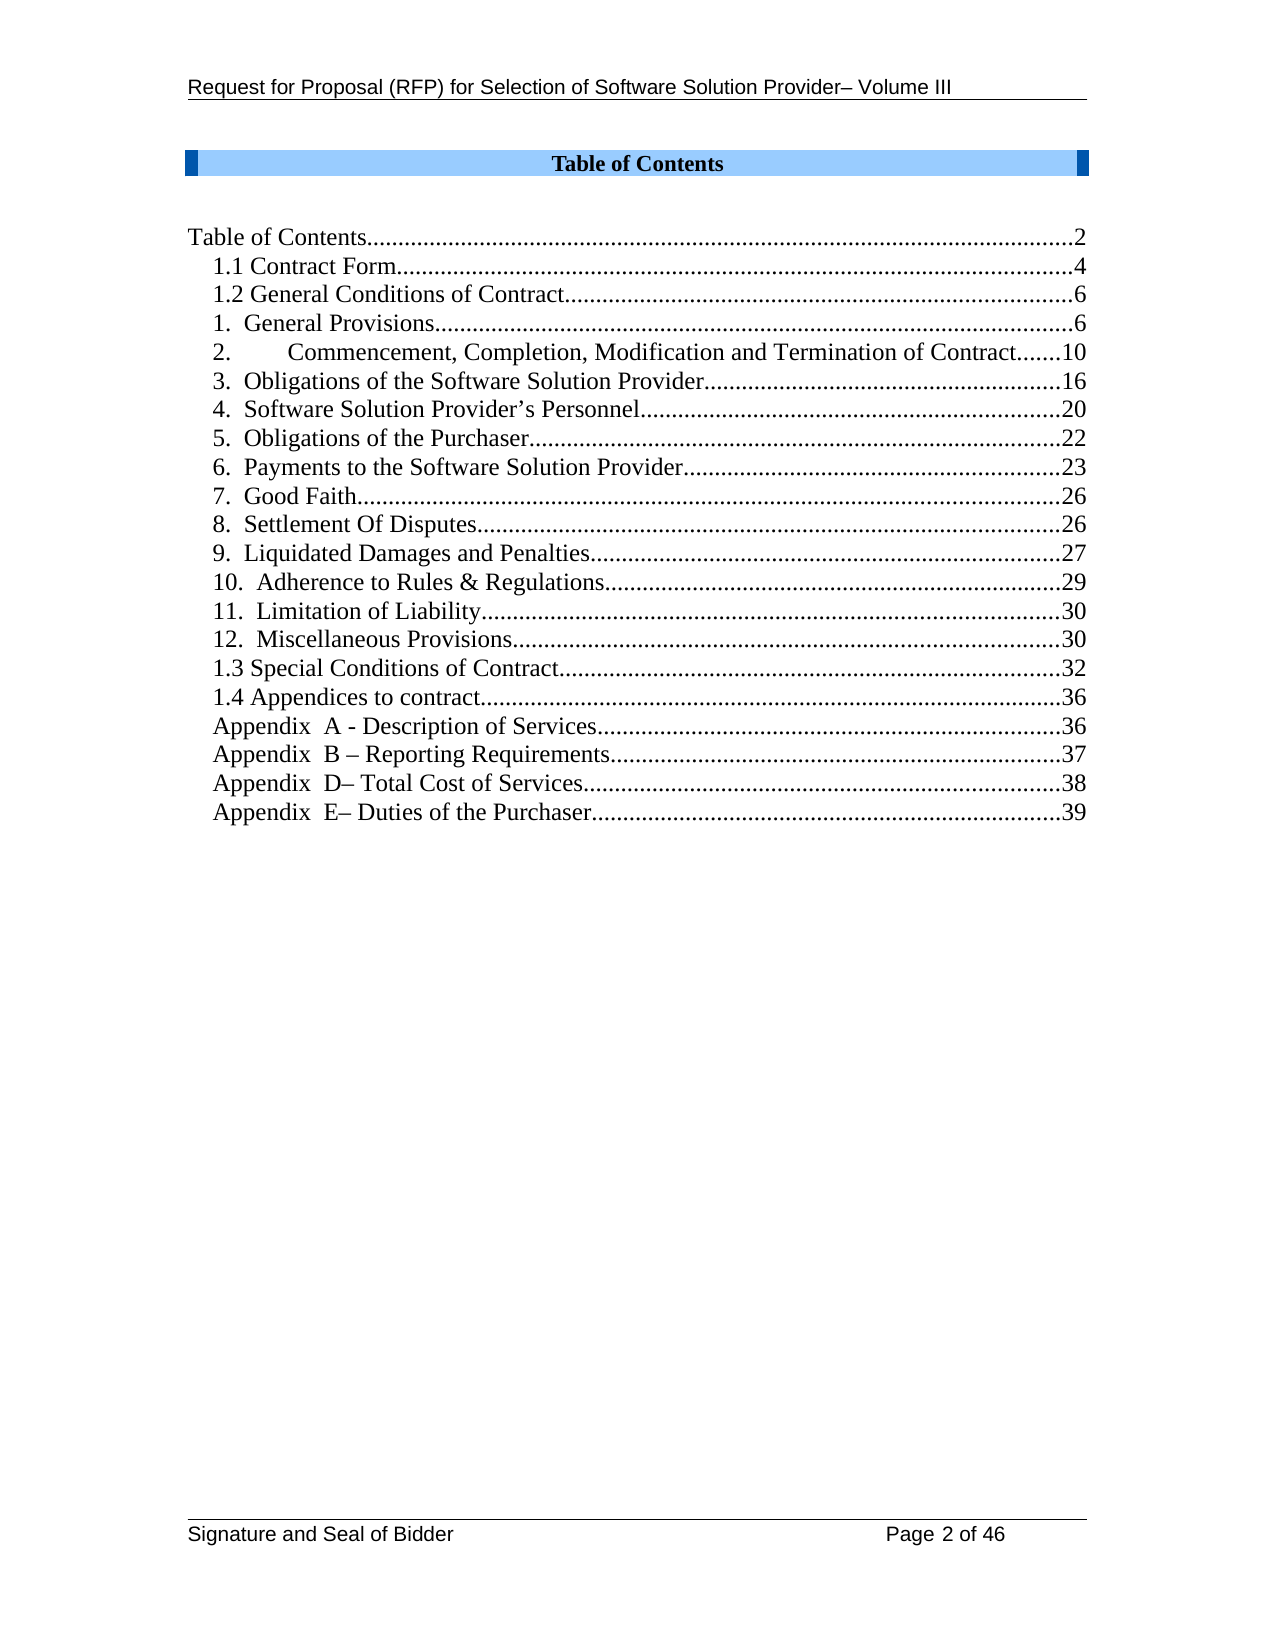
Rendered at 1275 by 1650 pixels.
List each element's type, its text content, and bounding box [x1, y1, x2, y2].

text 3. Obligations of the Software Solution Provider 16 [212, 366, 1087, 394]
text 4. Software Solution Provider’s Personnel 20 [212, 394, 1087, 423]
text 2. Commencement, Completion, Modification and Termination of Contract 10 [212, 337, 1087, 366]
text Appendix D– Total Cost of Services 38 [212, 768, 1087, 797]
subtitle Table of Contents [198, 150, 1077, 176]
text 12. Miscellaneous Provisions 30 [212, 624, 1087, 653]
text Appendix B – Reporting Requirements 37 [212, 739, 1087, 768]
text 5. Obligations of the Purchaser 22 [212, 423, 1087, 452]
text Appendix E– Duties of the Purchaser 39 [212, 797, 1087, 826]
text 6. Payments to the Software Solution Provider 23 [212, 452, 1087, 481]
text Table of Contents 2 [187, 222, 1087, 251]
text 8. Settlement Of Disputes 26 [212, 509, 1087, 538]
text 1.4 Appendices to contract 36 [212, 682, 1087, 711]
text 1.1 Contract Form 4 [212, 251, 1087, 279]
text 7. Good Faith 26 [212, 481, 1087, 509]
text 1. General Provisions 6 [212, 308, 1087, 337]
text 1.2 General Conditions of Contract 6 [212, 279, 1087, 308]
text Appendix A - Description of Services 36 [212, 711, 1087, 739]
text 1.3 Special Conditions of Contract 32 [212, 653, 1087, 682]
text 10. Adherence to Rules & Regulations 29 [212, 567, 1087, 596]
text 9. Liquidated Damages and Penalties 27 [212, 538, 1087, 567]
text 11. Limitation of Liability 30 [212, 596, 1087, 624]
